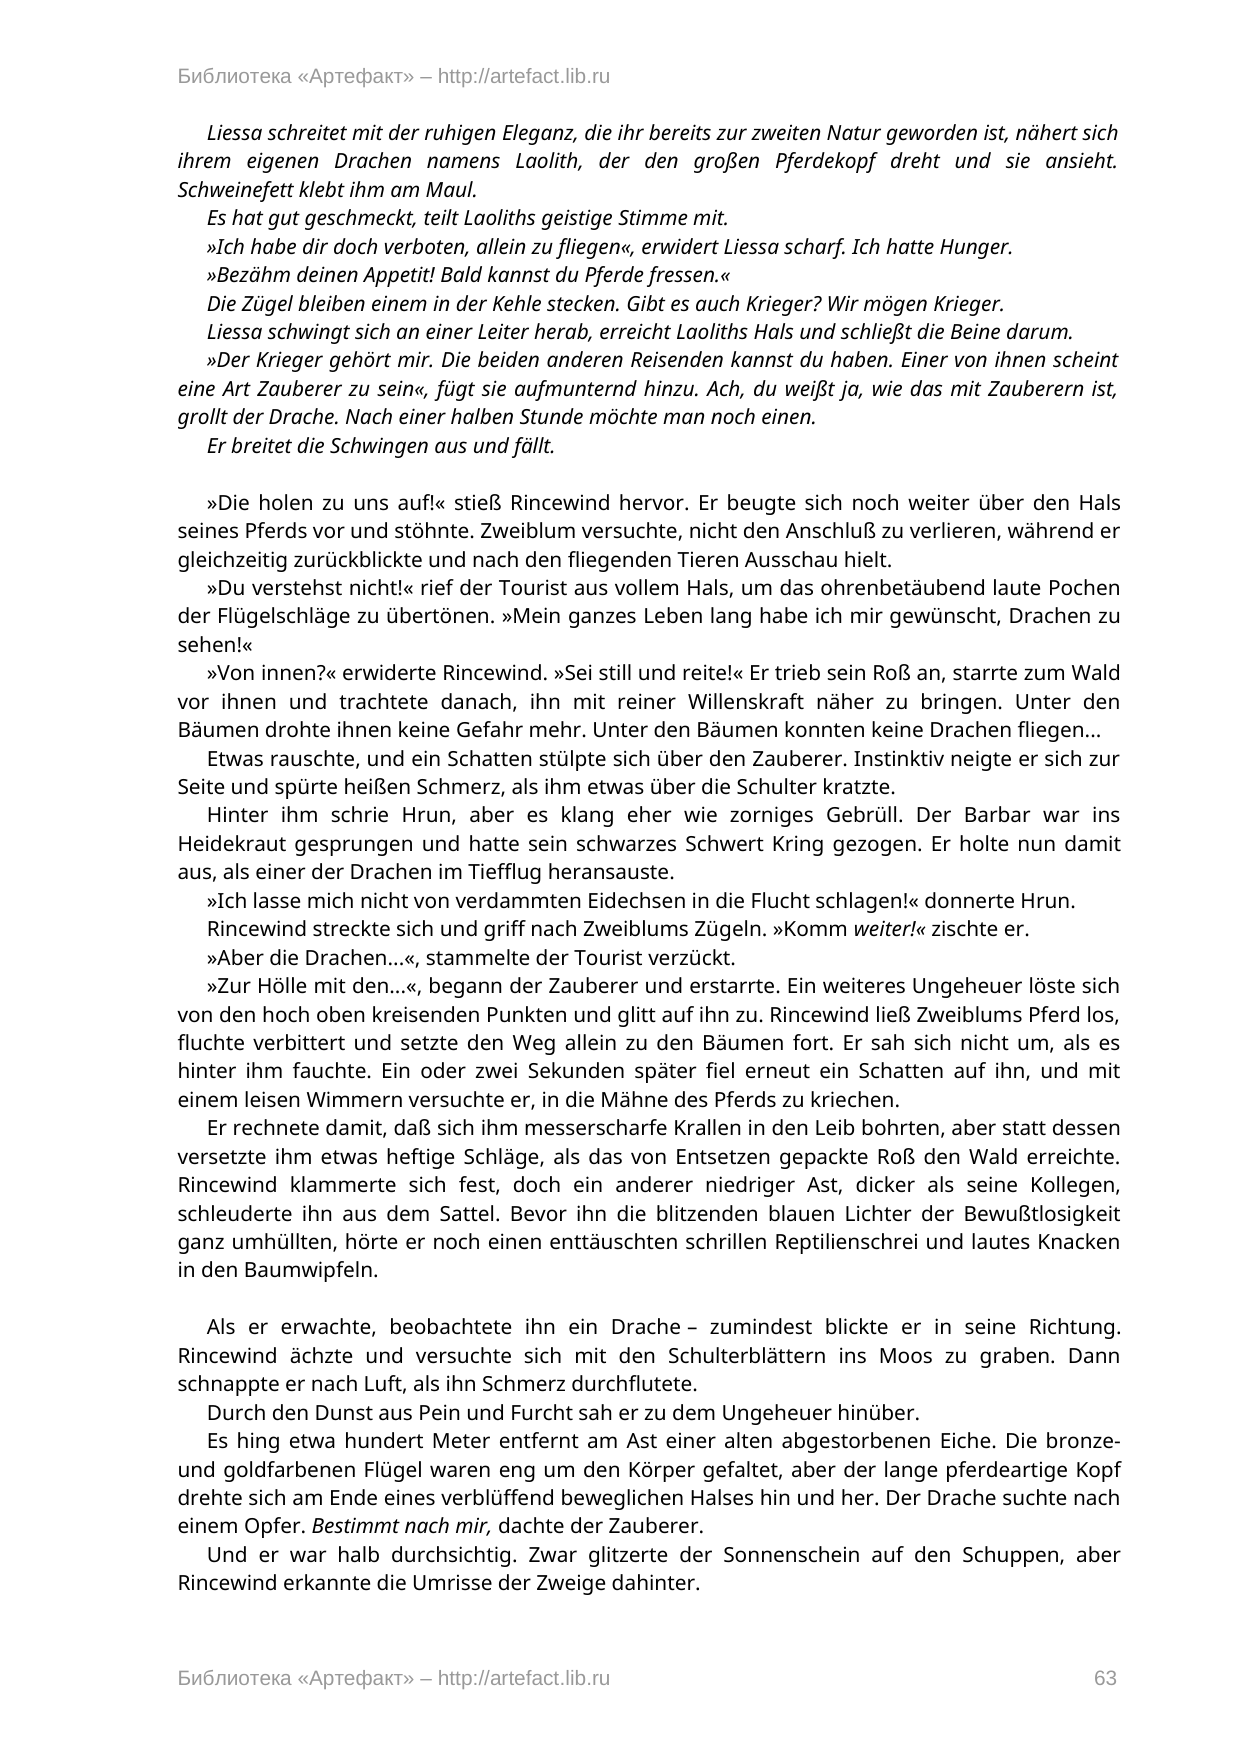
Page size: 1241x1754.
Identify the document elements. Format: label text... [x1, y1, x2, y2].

text Es hing etwa hundert Meter entfernt am Ast einer alten abgestorbenen Eiche. Die bronze- und goldfarbenen Flügel waren eng um den Körper gefaltet, aber der lange pferdeartige Kopf drehte sich am Ende eines verblüffend beweglichen Halses hin und her. Der Drache suchte nach einem Opfer. Bestimmt nach mir, dachte der Zauberer. [177, 1426, 1122, 1540]
text Die Zügel bleiben einem in der Kehle stecken. Gibt es auch Krieger? Wir mögen Krieger. [177, 289, 1122, 317]
text Als er erwachte, beobachtete ihn ein Drache – zumindest blickte er in seine Richtung. Rincewind ächzte und versuchte sich mit den Schulterblättern ins Moos zu graben. Dann schnappte er nach Luft, als ihn Schmerz durchflutete. [177, 1312, 1122, 1398]
text »Zur Hölle mit den...«, begann der Zauberer und erstarrte. Ein weiteres Ungeheuer löste sich von den hoch oben kreisenden Punkten und glitt auf ihn zu. Rincewind ließ Zweiblums Pferd los, fluchte verbittert und setzte den Weg allein zu den Bäumen fort. Er sah sich nicht um, als es hinter ihm fauchte. Ein oder zwei Sekunden später fiel erneut ein Schatten auf ihn, und mit einem leisen Wimmern versuchte er, in die Mähne des Pferds zu kriechen. [177, 971, 1122, 1113]
text Liessa schreitet mit der ruhigen Eleganz, die ihr bereits zur zweiten Natur geworden ist, nähert sich ihrem eigenen Drachen namens Laolith, der den großen Pferdekopf dreht und sie ansieht. Schweinefett klebt ihm am Maul. [177, 118, 1122, 203]
text Und er war halb durchsichtig. Zwar glitzerte der Sonnenschein auf den Schuppen, aber Rincewind erkannte die Umrisse der Zweige dahinter. [177, 1540, 1122, 1597]
text »Von innen?« erwiderte Rincewind. »Sei still und reite!« Er trieb sein Roß an, starrte zum Wald vor ihnen und trachtete danach, ihn mit reiner Willenskraft näher zu bringen. Unter den Bäumen drohte ihnen keine Gefahr mehr. Unter den Bäumen konnten keine Drachen fliegen... [177, 658, 1122, 744]
text Etwas rauschte, und ein Schatten stülpte sich über den Zauberer. Instinktiv neigte er sich zur Seite und spürte heißen Schmerz, als ihm etwas über die Schulter kratzte. [177, 744, 1122, 801]
text Es hat gut geschmeckt, teilt Laoliths geistige Stimme mit. [177, 203, 1122, 232]
text Rincewind streckte sich und griff nach Zweiblums Zügeln. »Komm weiter!« zischte er. [177, 914, 1122, 943]
text Er rechnete damit, daß sich ihm messerscharfe Krallen in den Leib bohrten, aber statt dessen versetzte ihm etwas heftige Schläge, als das von Entsetzen gepackte Roß den Wald erreichte. Rincewind klammerte sich fest, doch ein anderer niedriger Ast, dicker als seine Kollegen, schleuderte ihn aus dem Sattel. Bevor ihn die blitzenden blauen Lichter der Bewußtlosigkeit ganz umhüllten, hörte er noch einen enttäuschten schrillen Reptilienschrei und lautes Knacken in den Baumwipfeln. [177, 1113, 1122, 1284]
text »Ich lasse mich nicht von verdammten Eidechsen in die Flucht schlagen!« donnerte Hrun. [177, 886, 1122, 914]
text Durch den Dunst aus Pein und Furcht sah er zu dem Ungeheuer hinüber. [177, 1398, 1122, 1426]
text »Ich habe dir doch verboten, allein zu fliegen«, erwidert Liessa scharf. Ich hatte Hunger. [177, 232, 1122, 260]
text »Die holen zu uns auf!« stieß Rincewind hervor. Er beugte sich noch weiter über den Hals seines Pferds vor und stöhnte. Zweiblum versuchte, nicht den Anschluß zu verlieren, während er gleichzeitig zurückblickte und nach den fliegenden Tieren Ausschau hielt. [177, 488, 1122, 573]
text Hinter ihm schrie Hrun, aber es klang eher wie zorniges Gebrüll. Der Barbar war ins Heidekraut gesprungen und hatte sein schwarzes Schwert Kring gezogen. Er holte nun damit aus, als einer der Drachen im Tiefflug heransauste. [177, 801, 1122, 886]
text »Du verstehst nicht!« rief der Tourist aus vollem Hals, um das ohrenbetäubend laute Pochen der Flügelschläge zu übertönen. »Mein ganzes Leben lang habe ich mir gewünscht, Drachen zu sehen!« [177, 573, 1122, 658]
text Er breitet die Schwingen aus und fällt. [177, 431, 1122, 459]
text »Aber die Drachen...«, stammelte der Tourist verzückt. [177, 943, 1122, 971]
text »Bezähm deinen Appetit! Bald kannst du Pferde fressen.« [177, 260, 1122, 289]
text Liessa schwingt sich an einer Leiter herab, erreicht Laoliths Hals und schließt die Beine darum. [177, 317, 1122, 346]
text »Der Krieger gehört mir. Die beiden anderen Reisenden kannst du haben. Einer von ihnen scheint eine Art Zauberer zu sein«, fügt sie aufmunternd hinzu. Ach, du weißt ja, wie das mit Zauberern ist, grollt der Drache. Nach einer halben Stunde möchte man noch einen. [177, 346, 1122, 431]
